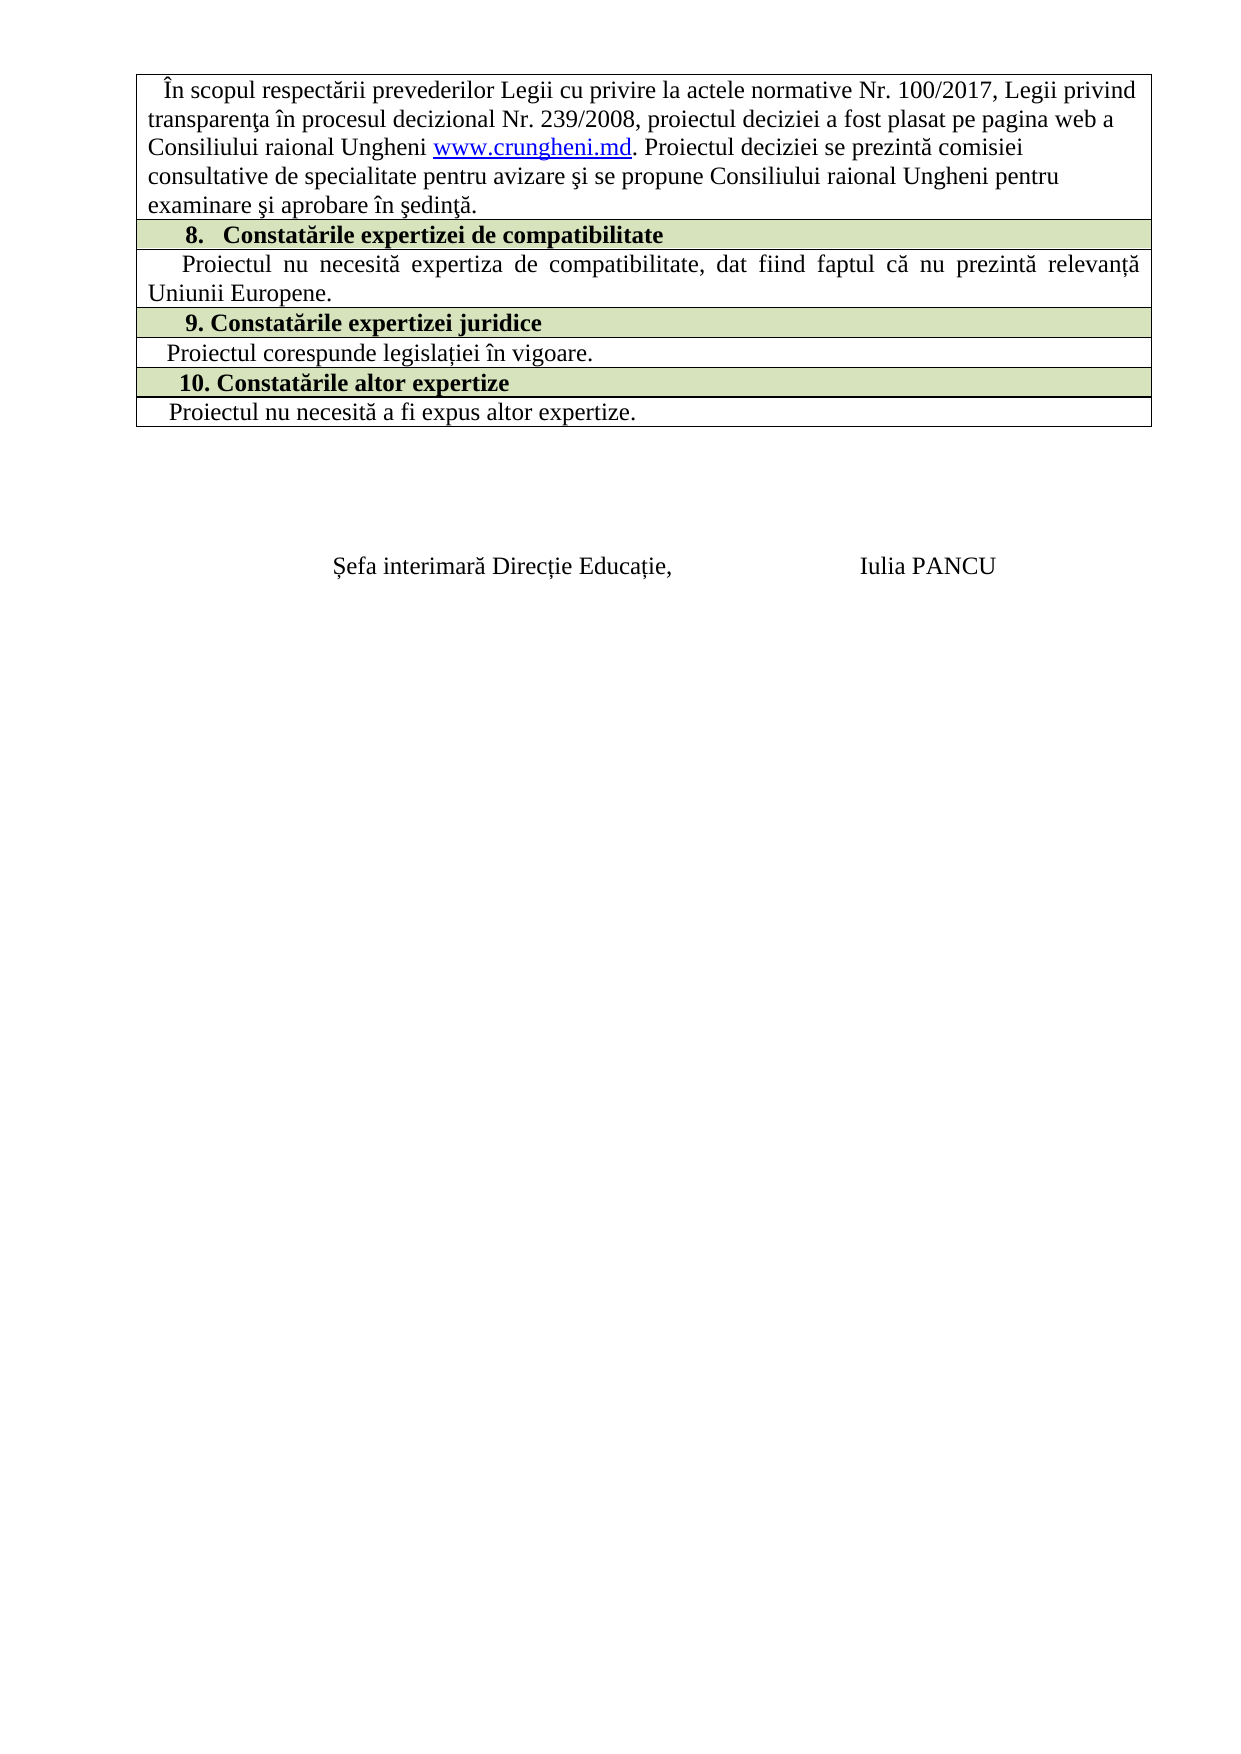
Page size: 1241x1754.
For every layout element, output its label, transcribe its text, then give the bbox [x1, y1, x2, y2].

table_cell În scopul respectării prevederilor Legii cu privire la actele normative Nr. 100/2017, Legii privind transparenţa în procesul decizional Nr. 239/2008, proiectul deciziei a fost plasat pe pagina web a Consiliului raional Ungheni www.crungheni.md. Proiectul deciziei se prezintă comisiei consultative de specialitate pentru avizare şi se propune Consiliului raional Ungheni pentru examinare şi aprobare în şedinţă. [137, 75, 1151, 219]
table_cell Proiectul corespunde legislației în vigoare. [137, 338, 1151, 367]
table_cell 9. Constatările expertizei juridice [137, 308, 1151, 337]
table_cell 10. Constatările altor expertize [137, 368, 1151, 396]
table_cell Proiectul nu necesită expertiza de compatibilitate, dat fiind faptul că nu prezintă relevanță Uniunii Europene. [137, 250, 1151, 307]
table_cell Constatările expertizei de compatibilitate [137, 220, 1151, 248]
text Șefa interimară Direcție Educație, Iulia PANCU [148, 520, 1181, 580]
table_cell Proiectul nu necesită a fi expus altor expertize. [137, 398, 1151, 426]
